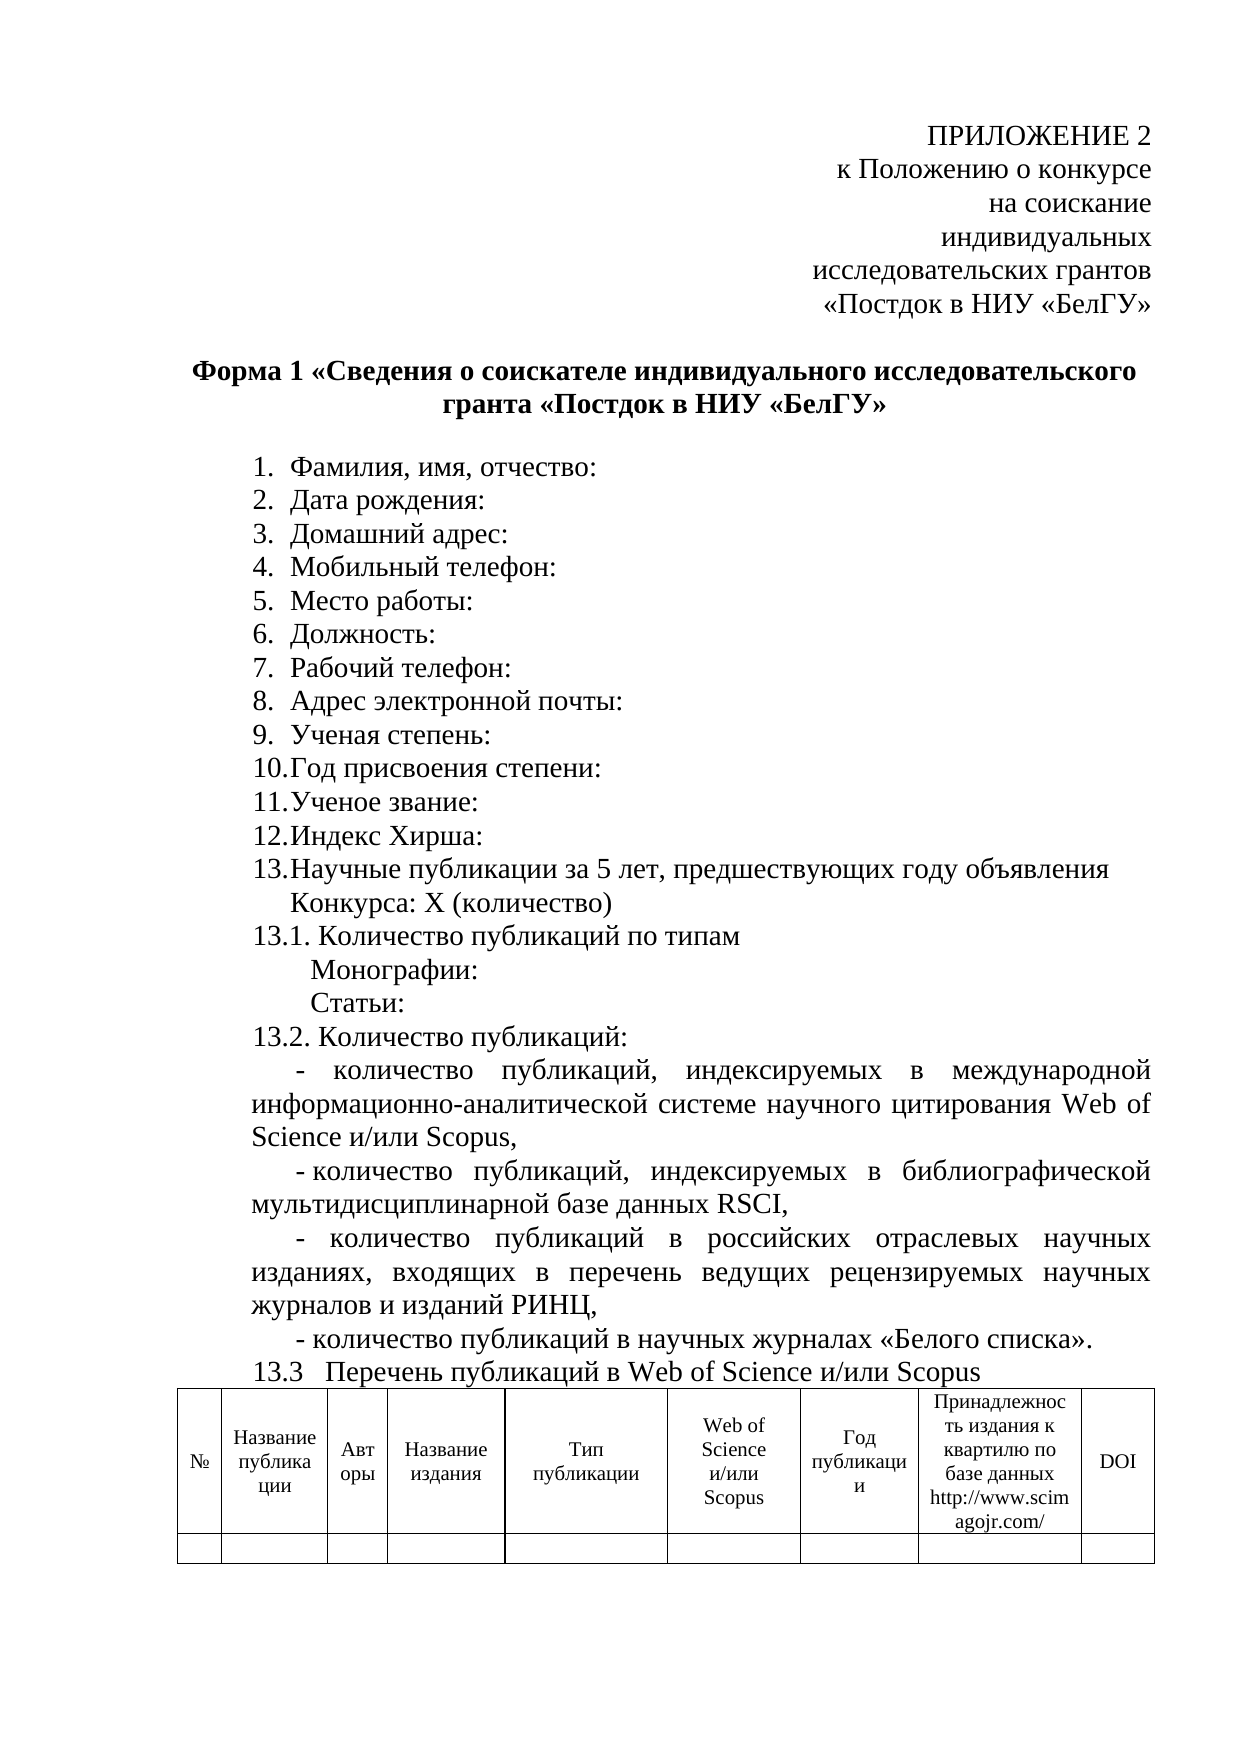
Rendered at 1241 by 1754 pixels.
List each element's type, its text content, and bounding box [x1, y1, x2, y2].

table_header Год публикации [801, 1389, 918, 1533]
list Научные публикации за 5 лет, предшествующих году объявления Конкурса: Х (количество) [252, 851, 1152, 918]
text 13.1. Количество публикаций по типам [252, 918, 1152, 952]
list Место работы: [252, 583, 1152, 616]
list - количество публикаций, индексируемых в библиографической мультидисциплинарной базе данных RSCI, [251, 1153, 1152, 1220]
table_header Тип публикации [506, 1389, 667, 1533]
text 13.2. Количество публикаций: [252, 1019, 1152, 1052]
list Рабочий телефон: [252, 650, 1152, 683]
table_cell [801, 1534, 918, 1563]
list Адрес электронной почты: [252, 683, 1152, 717]
list Статьи: [310, 985, 1152, 1019]
table_header Web of Science и/или Scopus [668, 1389, 800, 1533]
table_cell [668, 1534, 800, 1563]
table_header Название издания [388, 1389, 504, 1533]
list Индекс Хирша: [252, 818, 1152, 851]
text Форма 1 «Сведения о соискателе индивидуального исследовательского гранта «Постдок в НИУ «БелГУ» [177, 353, 1152, 420]
table_cell [1082, 1534, 1154, 1563]
list Должность: [252, 616, 1152, 650]
list Фамилия, имя, отчество: [252, 449, 1152, 482]
list - количество публикаций в научных журналах «Белого списка». [251, 1321, 1152, 1354]
table_header Авторы [328, 1389, 387, 1533]
table_cell [506, 1534, 667, 1563]
list Ученое звание: [252, 784, 1152, 818]
table_cell [328, 1534, 387, 1563]
table_cell [919, 1534, 1081, 1563]
table_header Принадлежность издания к квартилю по базе данных http://www.scimagojr.com/ [919, 1389, 1081, 1533]
table_cell [178, 1534, 221, 1563]
list Год присвоения степени: [252, 751, 1152, 784]
text Монографии: [310, 952, 1152, 985]
list - количество публикаций, индексируемых в международной информационно-аналитической системе научного цитирования Web of Science и/или Scopus, [251, 1052, 1152, 1153]
list Дата рождения: [252, 482, 1152, 516]
list Домашний адрес: [252, 516, 1152, 549]
text к Положению о конкурсе на соискание индивидуальных исследовательских грантов «Постдок в НИУ «БелГУ» [797, 152, 1152, 319]
table_cell [388, 1534, 504, 1563]
table_header Название публикации [222, 1389, 327, 1533]
table_cell [222, 1534, 327, 1563]
table_header DOI [1082, 1389, 1154, 1533]
list Ученая степень: [252, 717, 1152, 751]
table_header № [178, 1389, 221, 1533]
text ПРИЛОЖЕНИЕ 2 [797, 118, 1152, 152]
list Мобильный телефон: [252, 549, 1152, 583]
list - количество публикаций в российских отраслевых научных изданиях, входящих в перечень ведущих рецензируемых научных журналов и изданий РИНЦ, [251, 1220, 1152, 1321]
list Перечень публикаций в Web of Science и/или Scopus [252, 1354, 1152, 1388]
